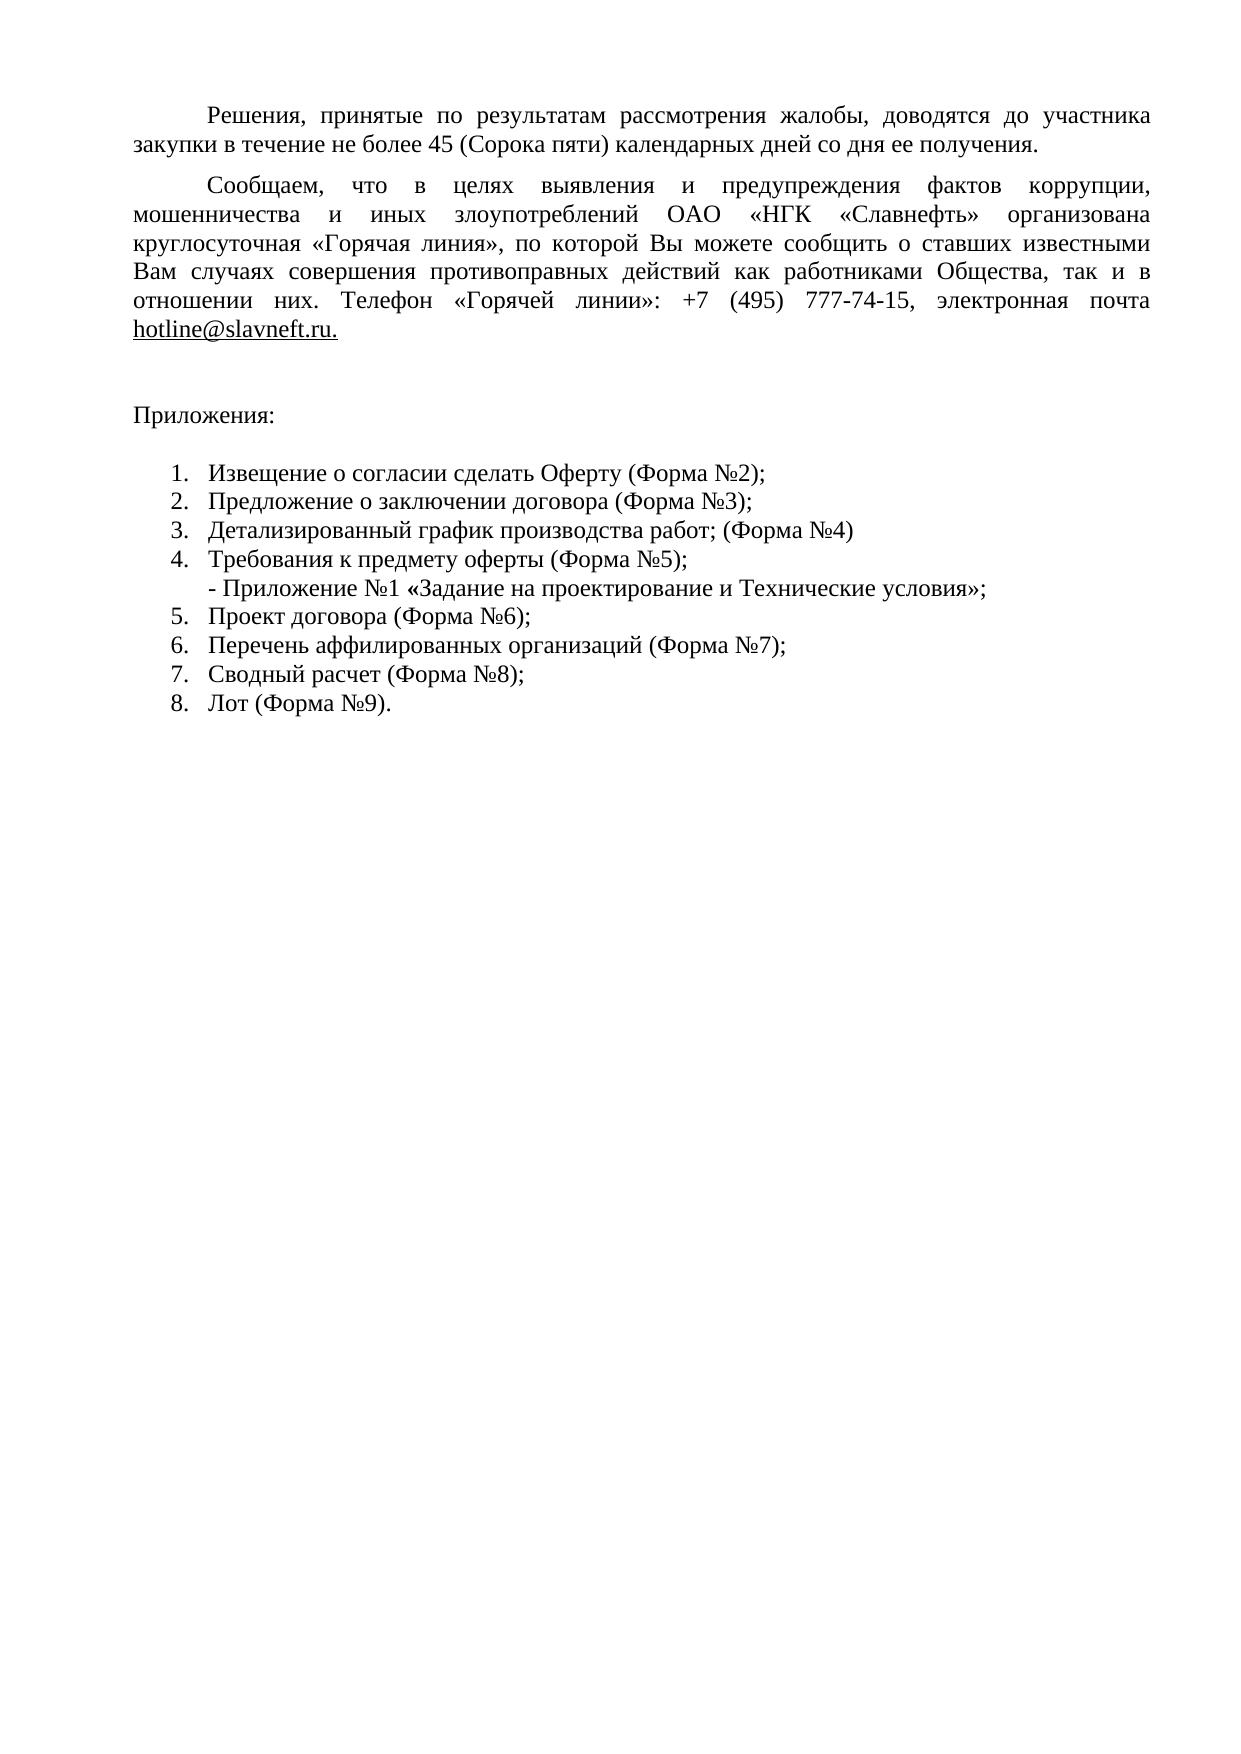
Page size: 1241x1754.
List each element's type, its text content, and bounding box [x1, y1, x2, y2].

text Приложения: [133, 400, 1152, 429]
list Предложение о заключении договора (Форма №3); [170, 486, 1152, 515]
list Извещение о согласии сделать Оферту (Форма №2); [170, 458, 1152, 486]
list Сводный расчет (Форма №8); [170, 659, 1152, 688]
list - Приложение №1 «Задание на проектирование и Технические условия»; [208, 573, 1152, 601]
list Перечень аффилированных организаций (Форма №7); [170, 630, 1152, 659]
list Детализированный график производства работ; (Форма №4) [170, 515, 1152, 544]
text Решения, принятые по результатам рассмотрения жалобы, доводятся до участника закупки в течение не более 45 (Сорока пяти) календарных дней со дня ее получения. [133, 100, 1152, 158]
list Проект договора (Форма №6); [170, 601, 1152, 630]
text Сообщаем, что в целях выявления и предупреждения фактов коррупции, мошенничества и иных злоупотреблений ОАО «НГК «Славнефть» организована круглосуточная «Горячая линия», по которой Вы можете сообщить о ставших известными Вам случаях совершения противоправных действий как работниками Общества, так и в отношении них. Телефон «Горячей линии»: +7 (495) 777-74-15, электронная почта hotline@slavneft.ru. [133, 170, 1152, 343]
list Лот (Форма №9). [170, 688, 1152, 716]
list Требования к предмету оферты (Форма №5); [170, 544, 1152, 573]
